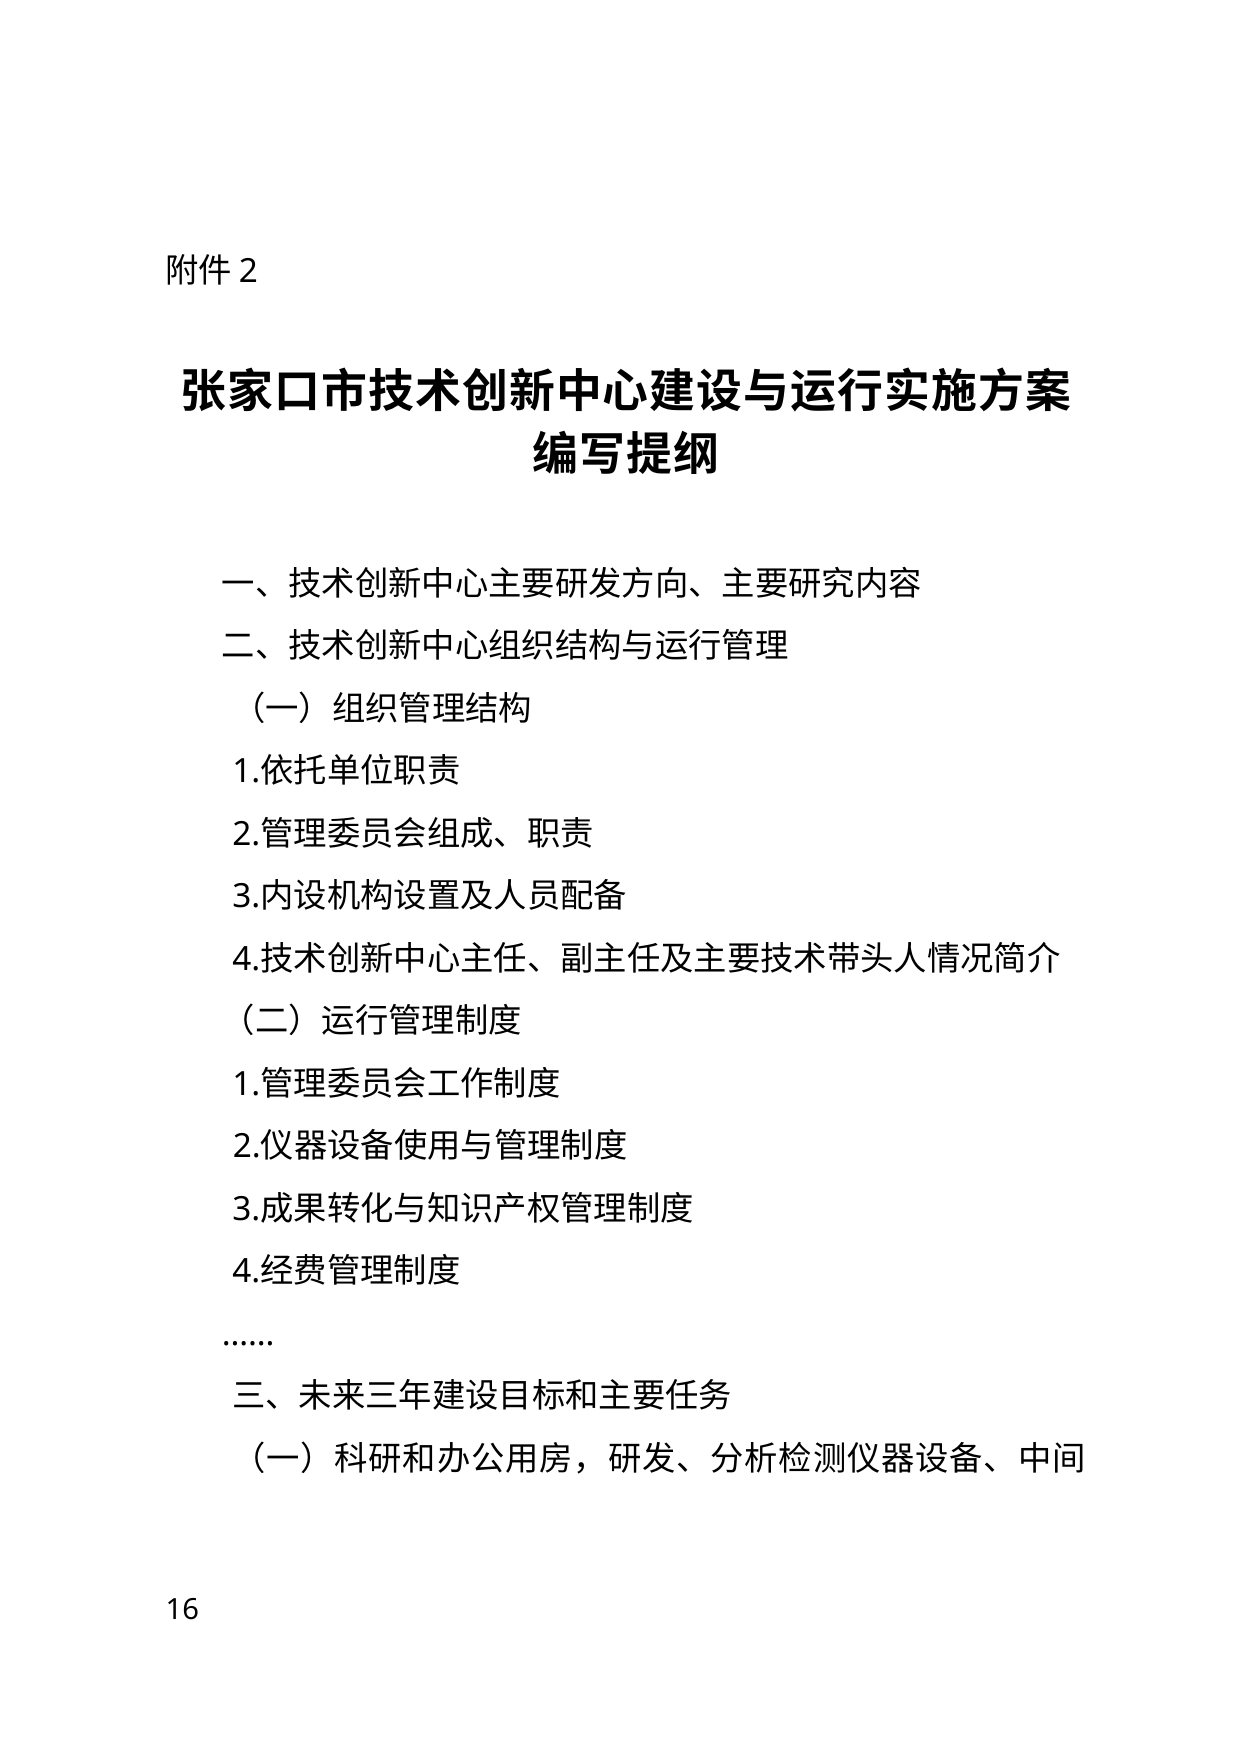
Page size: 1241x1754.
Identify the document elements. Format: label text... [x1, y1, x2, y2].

text 附件2 [165, 233, 1087, 295]
text 一、技术创新中心主要研发方向、主要研究内容 [222, 545, 1087, 608]
text 1.管理委员会工作制度 [165, 1045, 1087, 1108]
text （二）运行管理制度 [222, 983, 1087, 1045]
text 4.经费管理制度 [165, 1233, 1087, 1295]
text …… [222, 1295, 1087, 1358]
text 三、未来三年建设目标和主要任务 [165, 1358, 1087, 1420]
text 张家口市技术创新中心建设与运行实施方案 [165, 358, 1087, 420]
text 1.依托单位职责 [165, 733, 1087, 795]
text 3.内设机构设置及人员配备 [165, 858, 1087, 920]
text 4.技术创新中心主任、副主任及主要技术带头人情况简介 [165, 920, 1087, 983]
text 2.管理委员会组成、职责 [165, 795, 1087, 858]
text 编写提纲 [165, 420, 1087, 483]
text 3.成果转化与知识产权管理制度 [165, 1170, 1087, 1233]
text 二、技术创新中心组织结构与运行管理 [165, 608, 1089, 670]
text 2.仪器设备使用与管理制度 [165, 1108, 1087, 1170]
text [165, 1420, 1087, 1483]
text （一）组织管理结构 [165, 670, 1087, 733]
